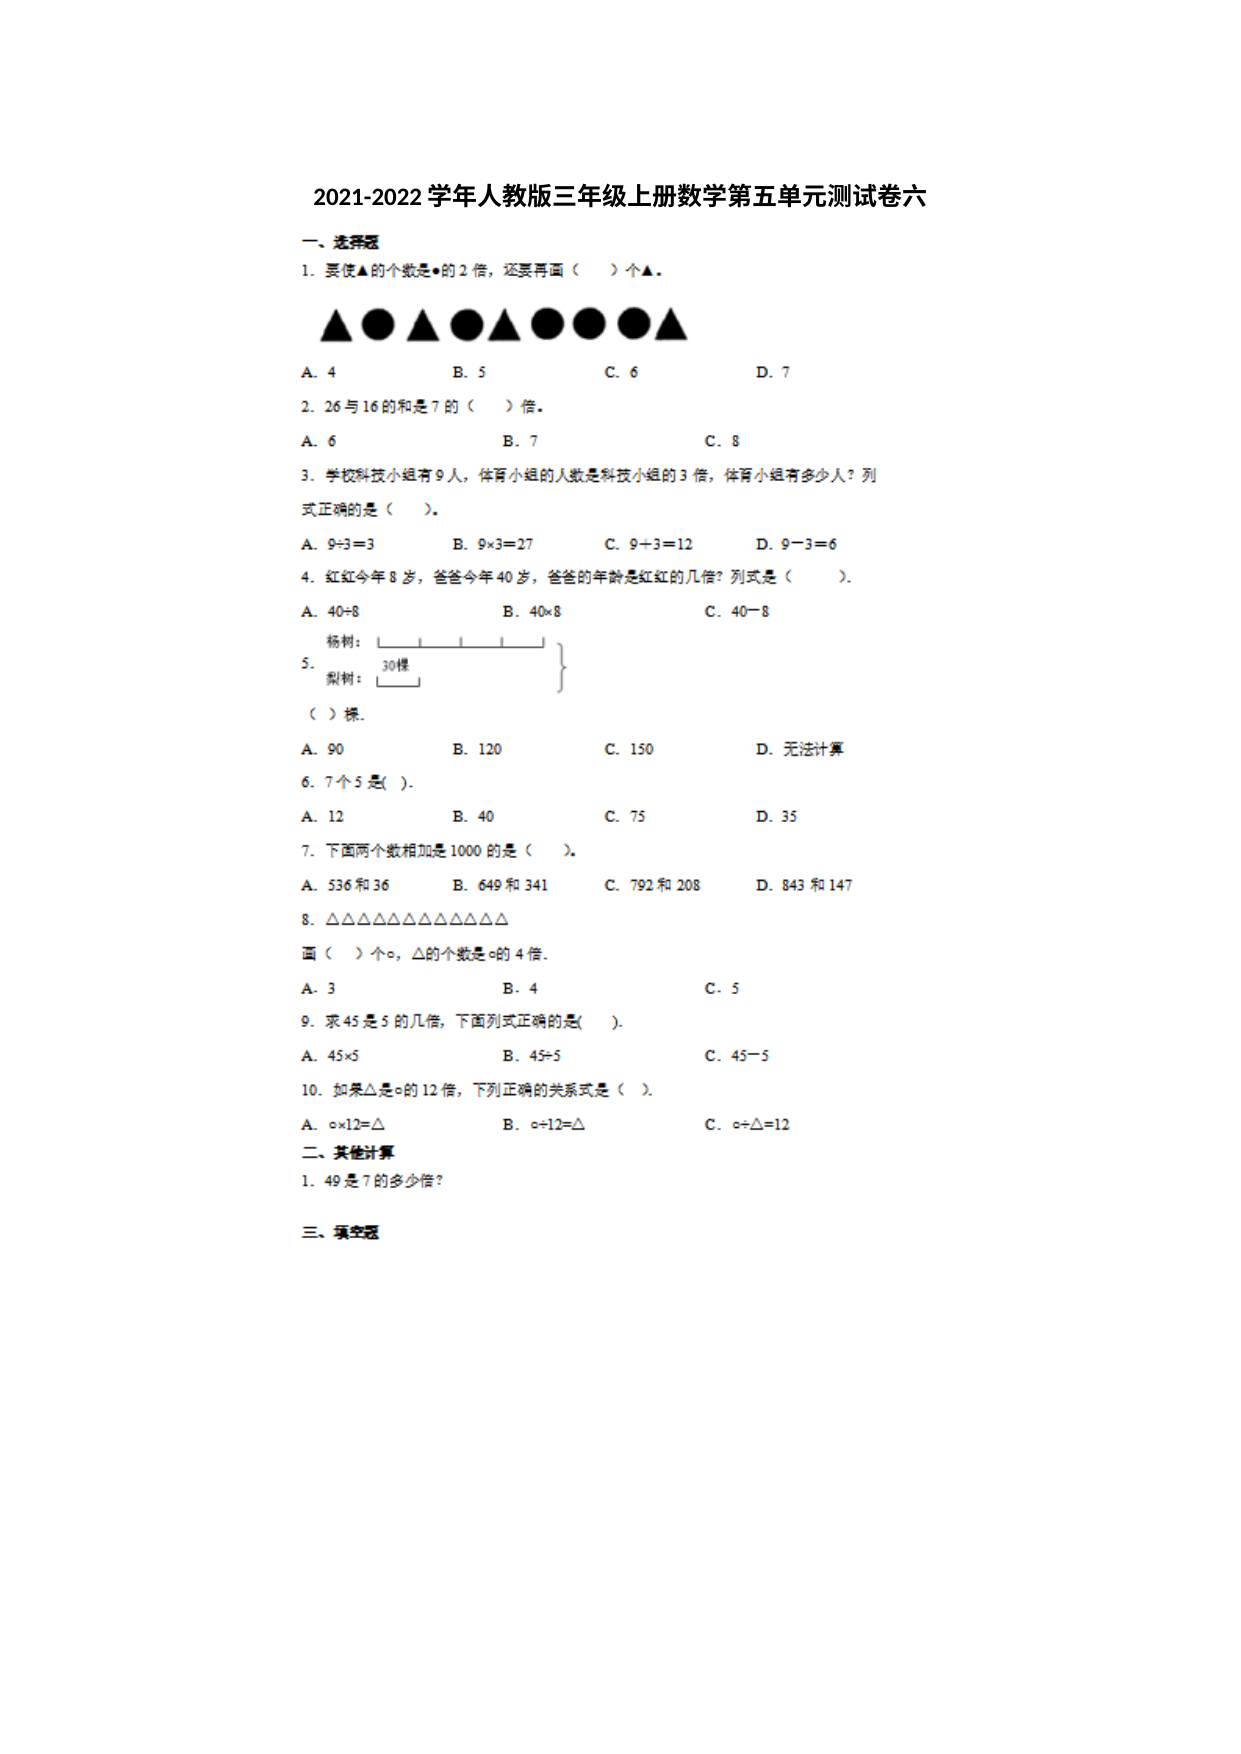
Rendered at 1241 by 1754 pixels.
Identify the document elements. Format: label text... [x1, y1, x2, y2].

picture [275, 227, 965, 1249]
